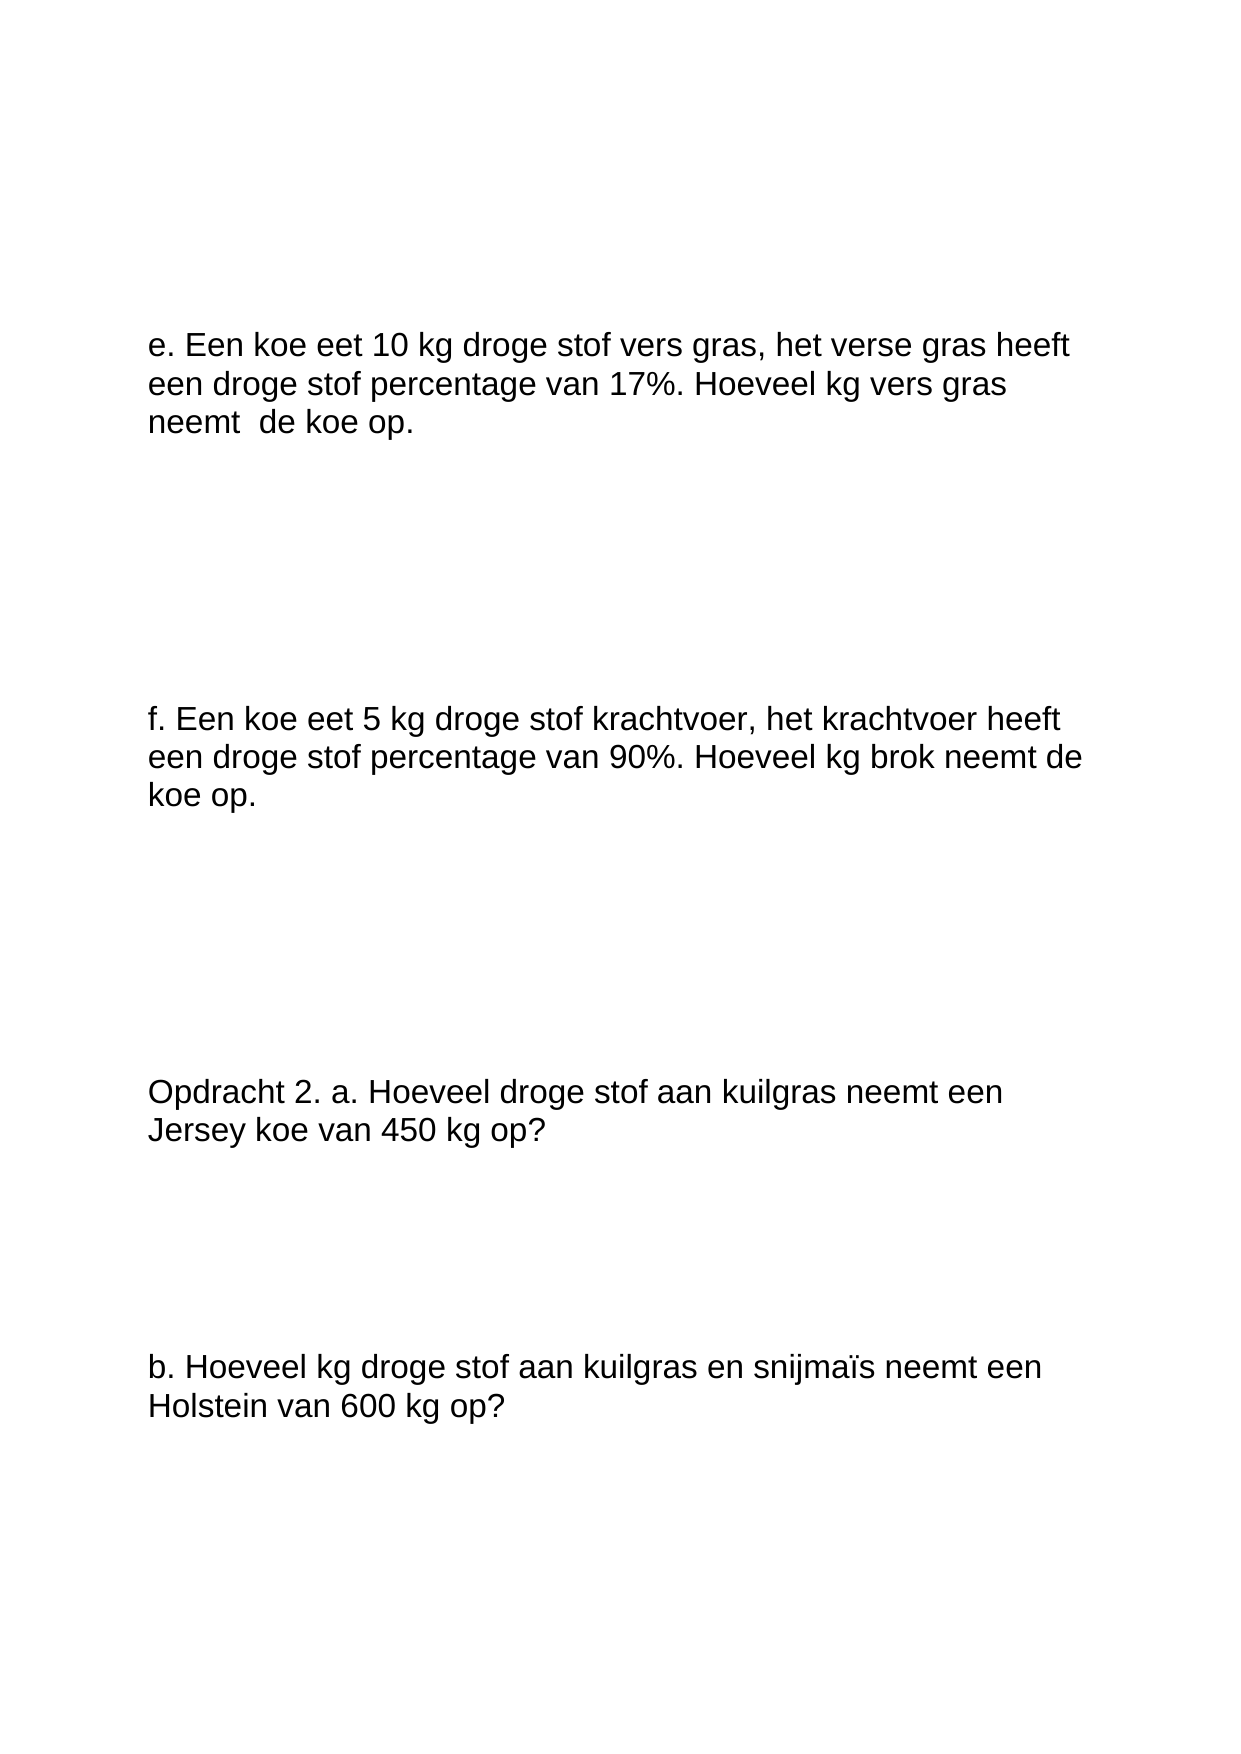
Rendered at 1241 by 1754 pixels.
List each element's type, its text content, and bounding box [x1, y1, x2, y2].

text e. Een koe eet 10 kg droge stof vers gras, het verse gras heeft een droge stof percentage van 17%. Hoeveel kg vers gras neemt de koe op. [148, 325, 1093, 441]
text Opdracht 2. a. Hoeveel droge stof aan kuilgras neemt een Jersey koe van 450 kg op? [148, 1072, 1093, 1149]
text b. Hoeveel kg droge stof aan kuilgras en snijmaïs neemt een Holstein van 600 kg op? [148, 1347, 1093, 1424]
text f. Een koe eet 5 kg droge stof krachtvoer, het krachtvoer heeft een droge stof percentage van 90%. Hoeveel kg brok neemt de koe op. [148, 699, 1093, 814]
